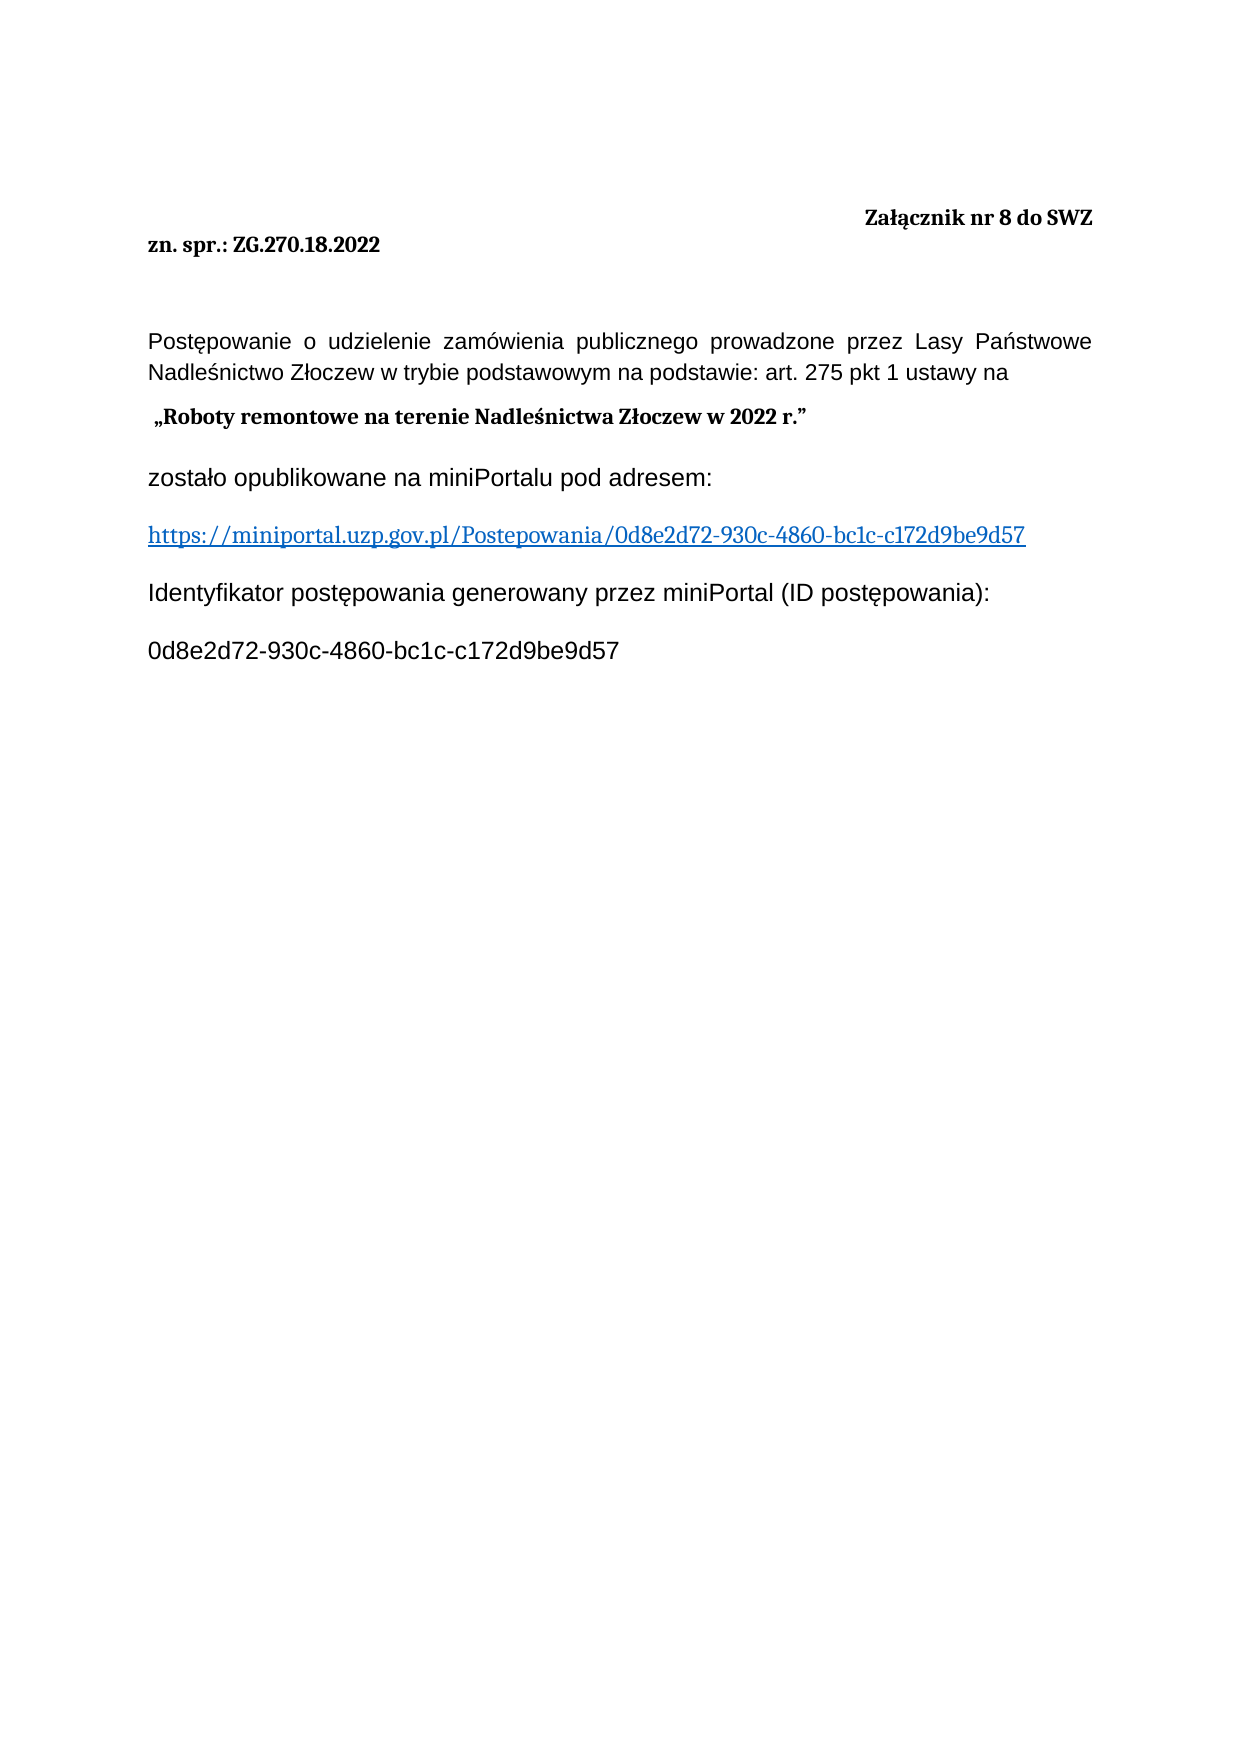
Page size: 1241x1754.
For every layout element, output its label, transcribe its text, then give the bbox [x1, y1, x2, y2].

text Identyfikator postępowania generowany przez miniPortal (ID postępowania): [148, 578, 1093, 607]
text zostało opublikowane na miniPortalu pod adresem: [148, 463, 1093, 492]
text zn. spr.: ZG.270.18.2022 [148, 231, 1093, 258]
text „Roboty remontowe na terenie Nadleśnictwa Złoczew w 2022 r.” [148, 404, 1093, 431]
text Załącznik nr 8 do SWZ [148, 205, 1093, 231]
text 0d8e2d72-930c-4860-bc1c-c172d9be9d57 [148, 636, 1093, 664]
text Postępowanie o udzielenie zamówienia publicznego prowadzone przez Lasy Państwowe Nadleśnictwo Złoczew w trybie podstawowym na podstawie: art. 275 pkt 1 ustawy na [148, 328, 1093, 385]
text https://miniportal.uzp.gov.pl/Postepowania/0d8e2d72-930c-4860-bc1c-c172d9be9d57 [148, 521, 1093, 549]
